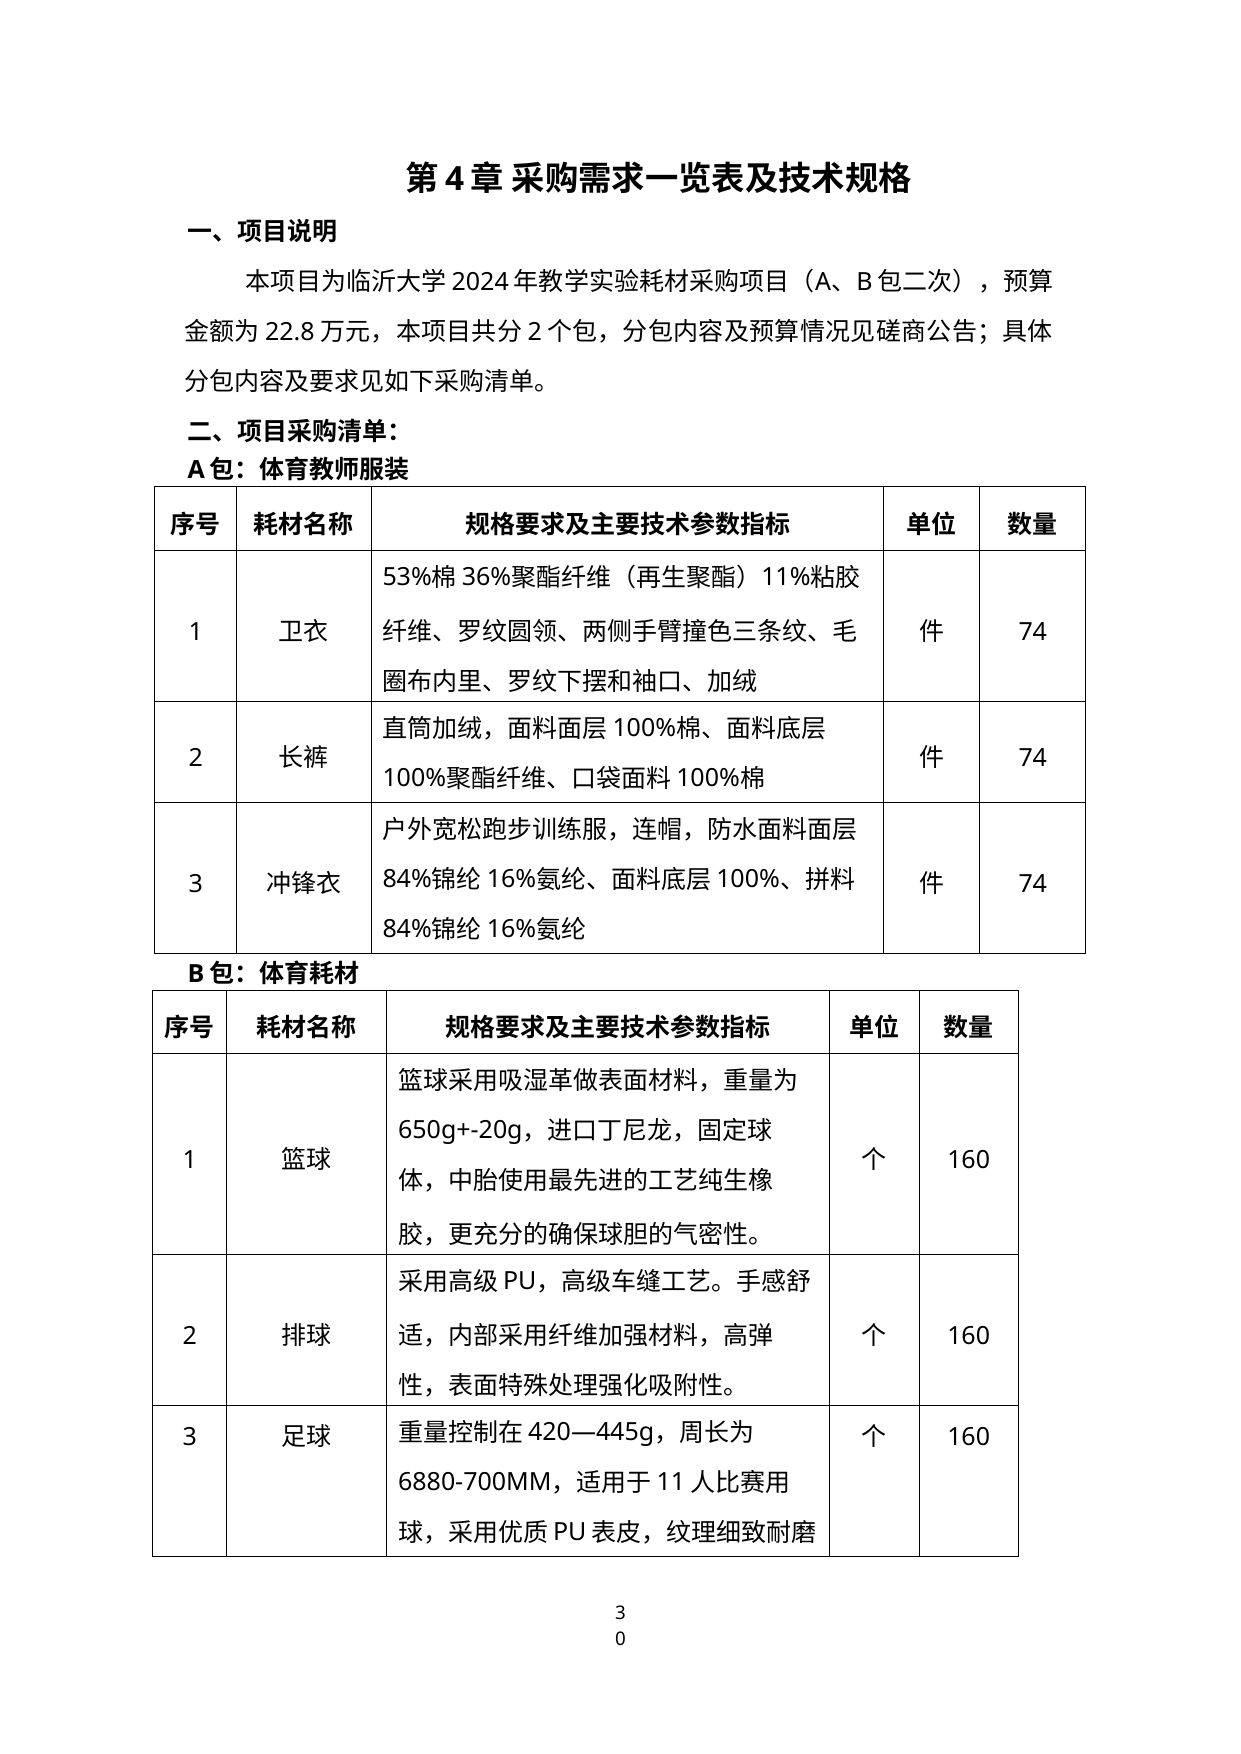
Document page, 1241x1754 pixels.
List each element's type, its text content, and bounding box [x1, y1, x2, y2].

table_cell 74 [980, 803, 1085, 953]
table_cell 篮球 [227, 1054, 386, 1253]
list A包：体育教师服装 [187, 450, 1053, 486]
text 一、项目说明 [187, 200, 1053, 250]
table_header 数量 [920, 991, 1018, 1052]
table_cell 3 [153, 1406, 226, 1556]
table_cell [387, 1406, 829, 1556]
table_header 规格要求及主要技术参数指标 [372, 487, 883, 549]
table_header 耗材名称 [237, 487, 371, 549]
table_cell 53%棉36%聚酯纤维（再生聚酯）11%粘胶纤维、罗纹圆领、两侧手臂撞色三条纹、毛圈布内里、罗纹下摆和袖口、加绒 [372, 551, 883, 701]
table_cell 2 [153, 1255, 226, 1404]
table_cell 个 [830, 1054, 919, 1253]
table_cell 件 [884, 551, 979, 701]
table_cell 卫衣 [237, 551, 371, 701]
table_cell 160 [920, 1054, 1018, 1253]
list B包：体育耗材 [187, 954, 1053, 990]
text 本项目为临沂大学2024年教学实验耗材采购项目（A、B包二次），预算金额为22.8万元，本项目共分2个包，分包内容及预算情况见磋商公告；具体分包内容及要求见如下采购清单。 [184, 250, 1053, 400]
table_cell 长裤 [237, 702, 371, 802]
table_header 规格要求及主要技术参数指标 [387, 991, 829, 1052]
table_cell 冲锋衣 [237, 803, 371, 953]
table_cell 160 [920, 1255, 1018, 1404]
table_cell 160 [920, 1406, 1018, 1556]
table_cell 排球 [227, 1255, 386, 1404]
table_cell 1 [155, 551, 236, 701]
table_cell 个 [830, 1255, 919, 1404]
table_cell 件 [884, 702, 979, 802]
table_header 耗材名称 [227, 991, 386, 1052]
table_cell 个 [830, 1406, 919, 1556]
table_cell 直筒加绒，面料面层100%棉、面料底层100%聚酯纤维、口袋面料100%棉 [372, 702, 883, 802]
list 项目采购清单： [187, 400, 1053, 450]
table_cell 74 [980, 551, 1085, 701]
table_header 序号 [155, 487, 236, 549]
table_cell 件 [884, 803, 979, 953]
table_cell 1 [153, 1054, 226, 1253]
table_cell 74 [980, 702, 1085, 802]
table_cell 篮球采用吸湿革做表面材料，重量为650g+-20g，进口丁尼龙，固定球体，中胎使用最先进的工艺纯生橡胶，更充分的确保球胆的气密性。 [387, 1054, 829, 1253]
table_header 数量 [980, 487, 1085, 549]
table_cell 户外宽松跑步训练服，连帽，防水面料面层84%锦纶16%氨纶、面料底层100%、拼料84%锦纶16%氨纶 [372, 803, 883, 953]
table_cell 采用高级PU，高级车缝工艺。手感舒适，内部采用纤维加强材料，高弹性，表面特殊处理强化吸附性。 [387, 1255, 829, 1404]
table_cell 3 [155, 803, 236, 953]
table_cell 足球 [227, 1406, 386, 1556]
subtitle 第4章 采购需求一览表及技术规格 [187, 150, 1053, 200]
table_cell 2 [155, 702, 236, 802]
table_header 单位 [830, 991, 919, 1052]
table_header 单位 [884, 487, 979, 549]
table_header 序号 [153, 991, 226, 1052]
